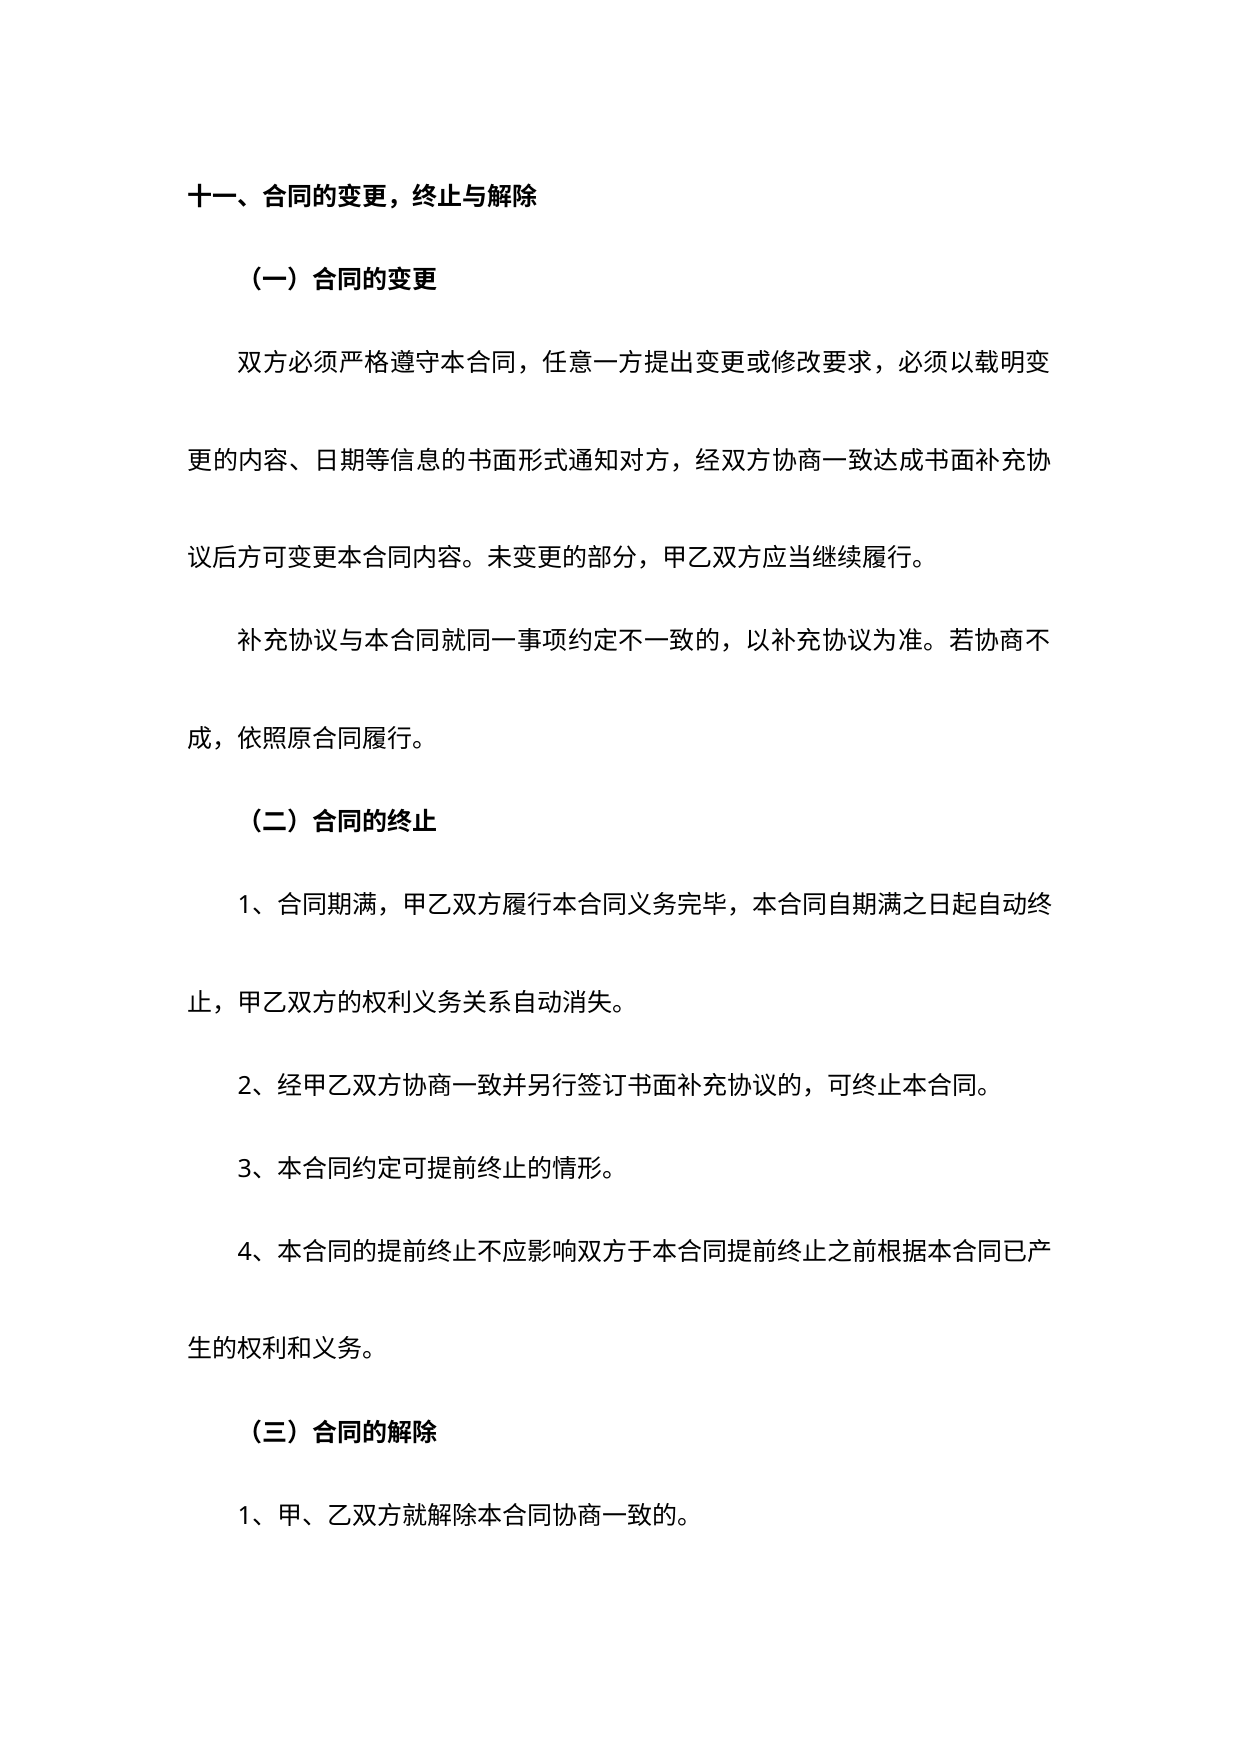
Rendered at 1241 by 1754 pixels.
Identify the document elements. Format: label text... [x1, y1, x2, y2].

text （二）合同的终止 [187, 787, 1053, 852]
text （一）合同的变更 [187, 245, 1053, 310]
text （三）合同的解除 [187, 1398, 1053, 1463]
text 4、本合同的提前终止不应影响双方于本合同提前终止之前根据本合同已产生的权利和义务。 [187, 1217, 1053, 1379]
text 双方必须严格遵守本合同，任意一方提出变更或修改要求，必须以载明变更的内容、日期等信息的书面形式通知对方，经双方协商一致达成书面补充协议后方可变更本合同内容。未变更的部分，甲乙双方应当继续履行。 [187, 328, 1053, 588]
text 2、经甲乙双方协商一致并另行签订书面补充协议的，可终止本合同。 [187, 1051, 1053, 1116]
text 1、合同期满，甲乙双方履行本合同义务完毕，本合同自期满之日起自动终止，甲乙双方的权利义务关系自动消失。 [187, 870, 1053, 1033]
text 3、本合同约定可提前终止的情形。 [187, 1134, 1053, 1199]
text 十一、合同的变更，终止与解除 [187, 162, 1083, 227]
text 补充协议与本合同就同一事项约定不一致的，以补充协议为准。若协商不成，依照原合同履行。 [187, 606, 1053, 769]
text 1、甲、乙双方就解除本合同协商一致的。 [187, 1481, 1053, 1546]
